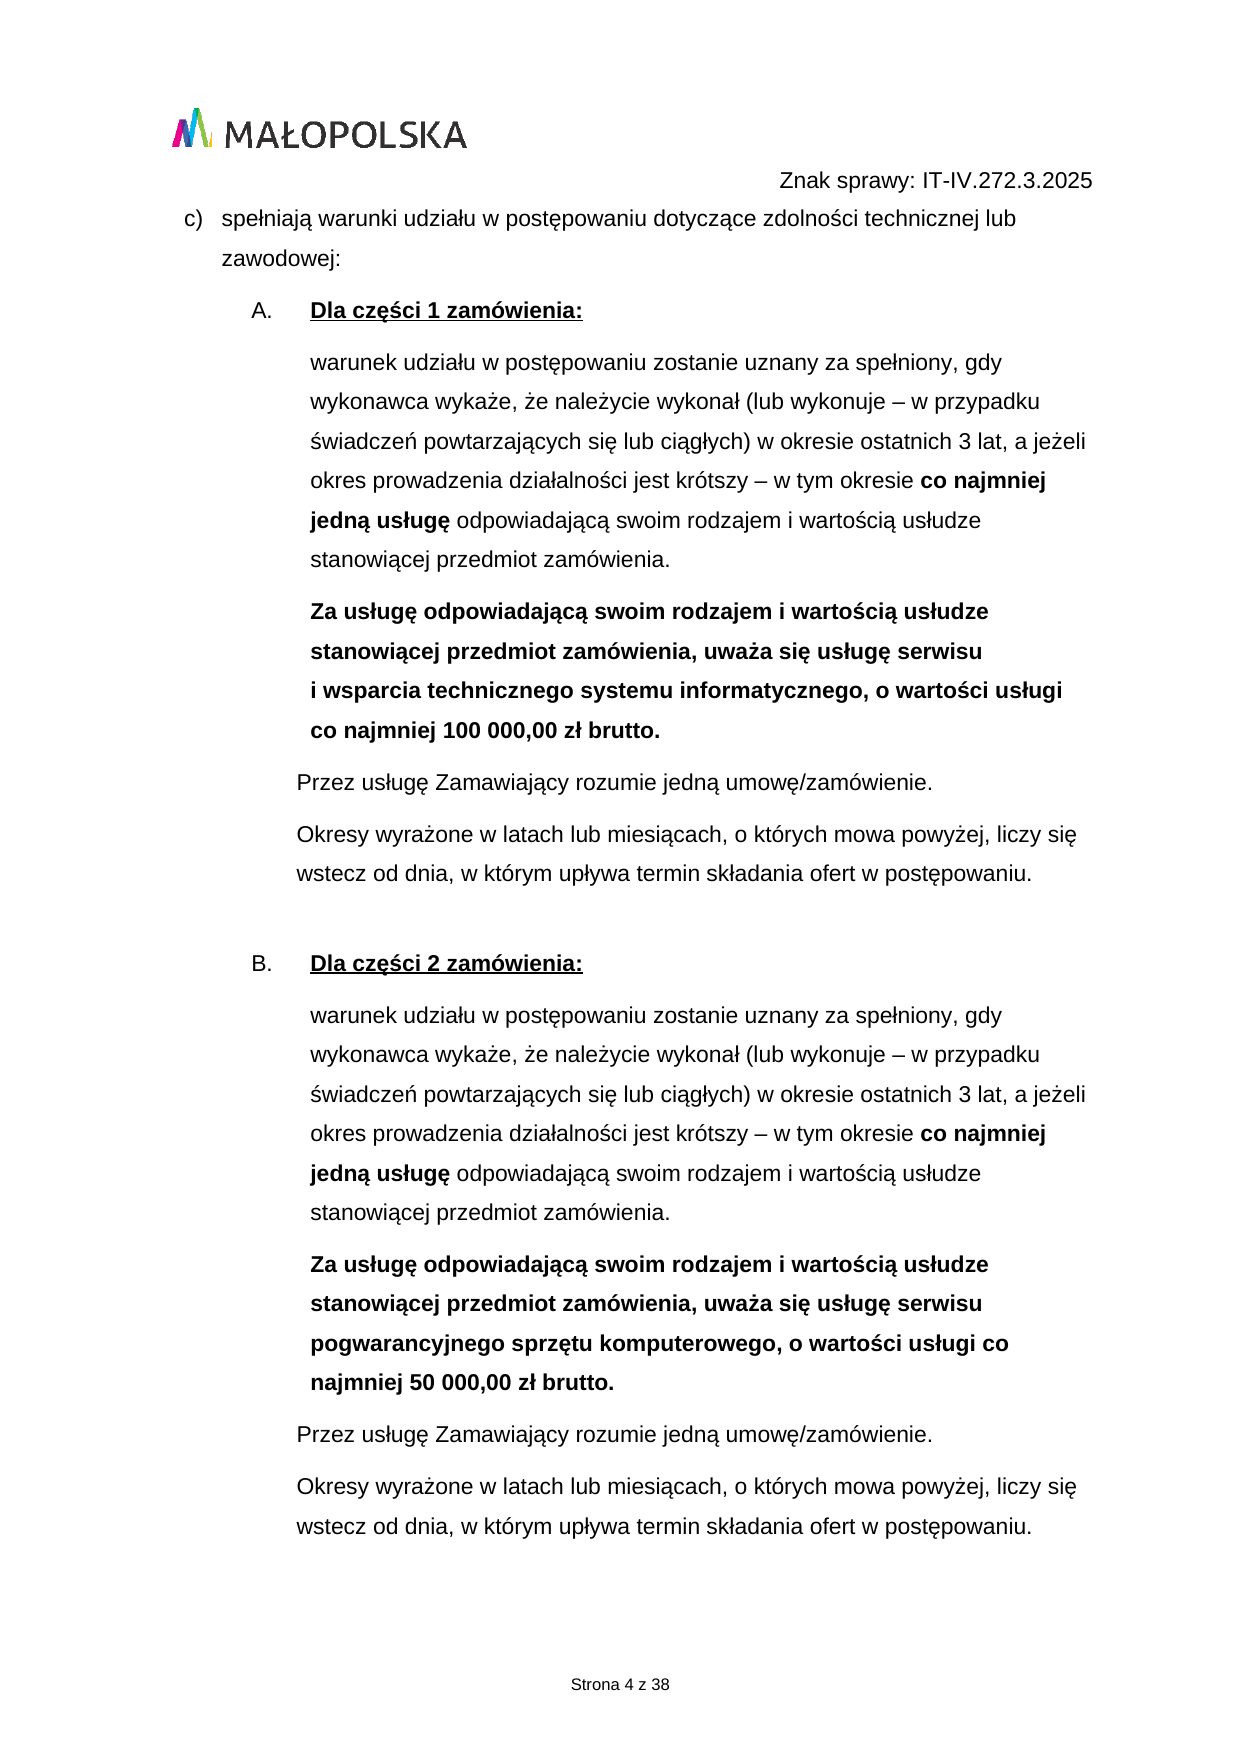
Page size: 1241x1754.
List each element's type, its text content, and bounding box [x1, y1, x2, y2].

list warunek udziału w postępowaniu zostanie uznany za spełniony, gdy wykonawca wykaże, że należycie wykonał (lub wykonuje – w przypadku świadczeń powtarzających się lub ciągłych) w okresie ostatnich 3 lat, a jeżeli okres prowadzenia działalności jest krótszy – w tym okresie co najmniej jedną usługę odpowiadającą swoim rodzajem i wartością usłudze stanowiącej przedmiot zamówienia. [310, 1002, 1093, 1225]
list spełniają warunki udziału w postępowaniu dotyczące zdolności technicznej lub zawodowej: [184, 205, 1093, 271]
list Okresy wyrażone w latach lub miesiącach, o których mowa powyżej, liczy się wstecz od dnia, w którym upływa termin składania ofert w postępowaniu. [296, 821, 1093, 886]
list Za usługę odpowiadającą swoim rodzajem i wartością usłudze stanowiącej przedmiot zamówienia, uważa się usługę serwisu pogwarancyjnego sprzętu komputerowego, o wartości usługi co najmniej 50 000,00 zł brutto. [310, 1251, 1093, 1396]
list Dla części 2 zamówienia: [251, 949, 1093, 976]
list Przez usługę Zamawiający rozumie jedną umowę/zamówienie. [296, 1421, 1093, 1448]
picture [147, 88, 491, 167]
list warunek udziału w postępowaniu zostanie uznany za spełniony, gdy wykonawca wykaże, że należycie wykonał (lub wykonuje – w przypadku świadczeń powtarzających się lub ciągłych) w okresie ostatnich 3 lat, a jeżeli okres prowadzenia działalności jest krótszy – w tym okresie co najmniej jedną usługę odpowiadającą swoim rodzajem i wartością usłudze stanowiącej przedmiot zamówienia. [310, 349, 1093, 573]
list Dla części 1 zamówienia: [251, 297, 1093, 323]
list Przez usługę Zamawiający rozumie jedną umowę/zamówienie. [296, 769, 1093, 795]
list Za usługę odpowiadającą swoim rodzajem i wartością usłudze stanowiącej przedmiot zamówienia, uważa się usługę serwisu i wsparcia technicznego systemu informatycznego, o wartości usługi co najmniej 100 000,00 zł brutto. [310, 598, 1093, 743]
list Okresy wyrażone w latach lub miesiącach, o których mowa powyżej, liczy się wstecz od dnia, w którym upływa termin składania ofert w postępowaniu. [296, 1473, 1093, 1539]
